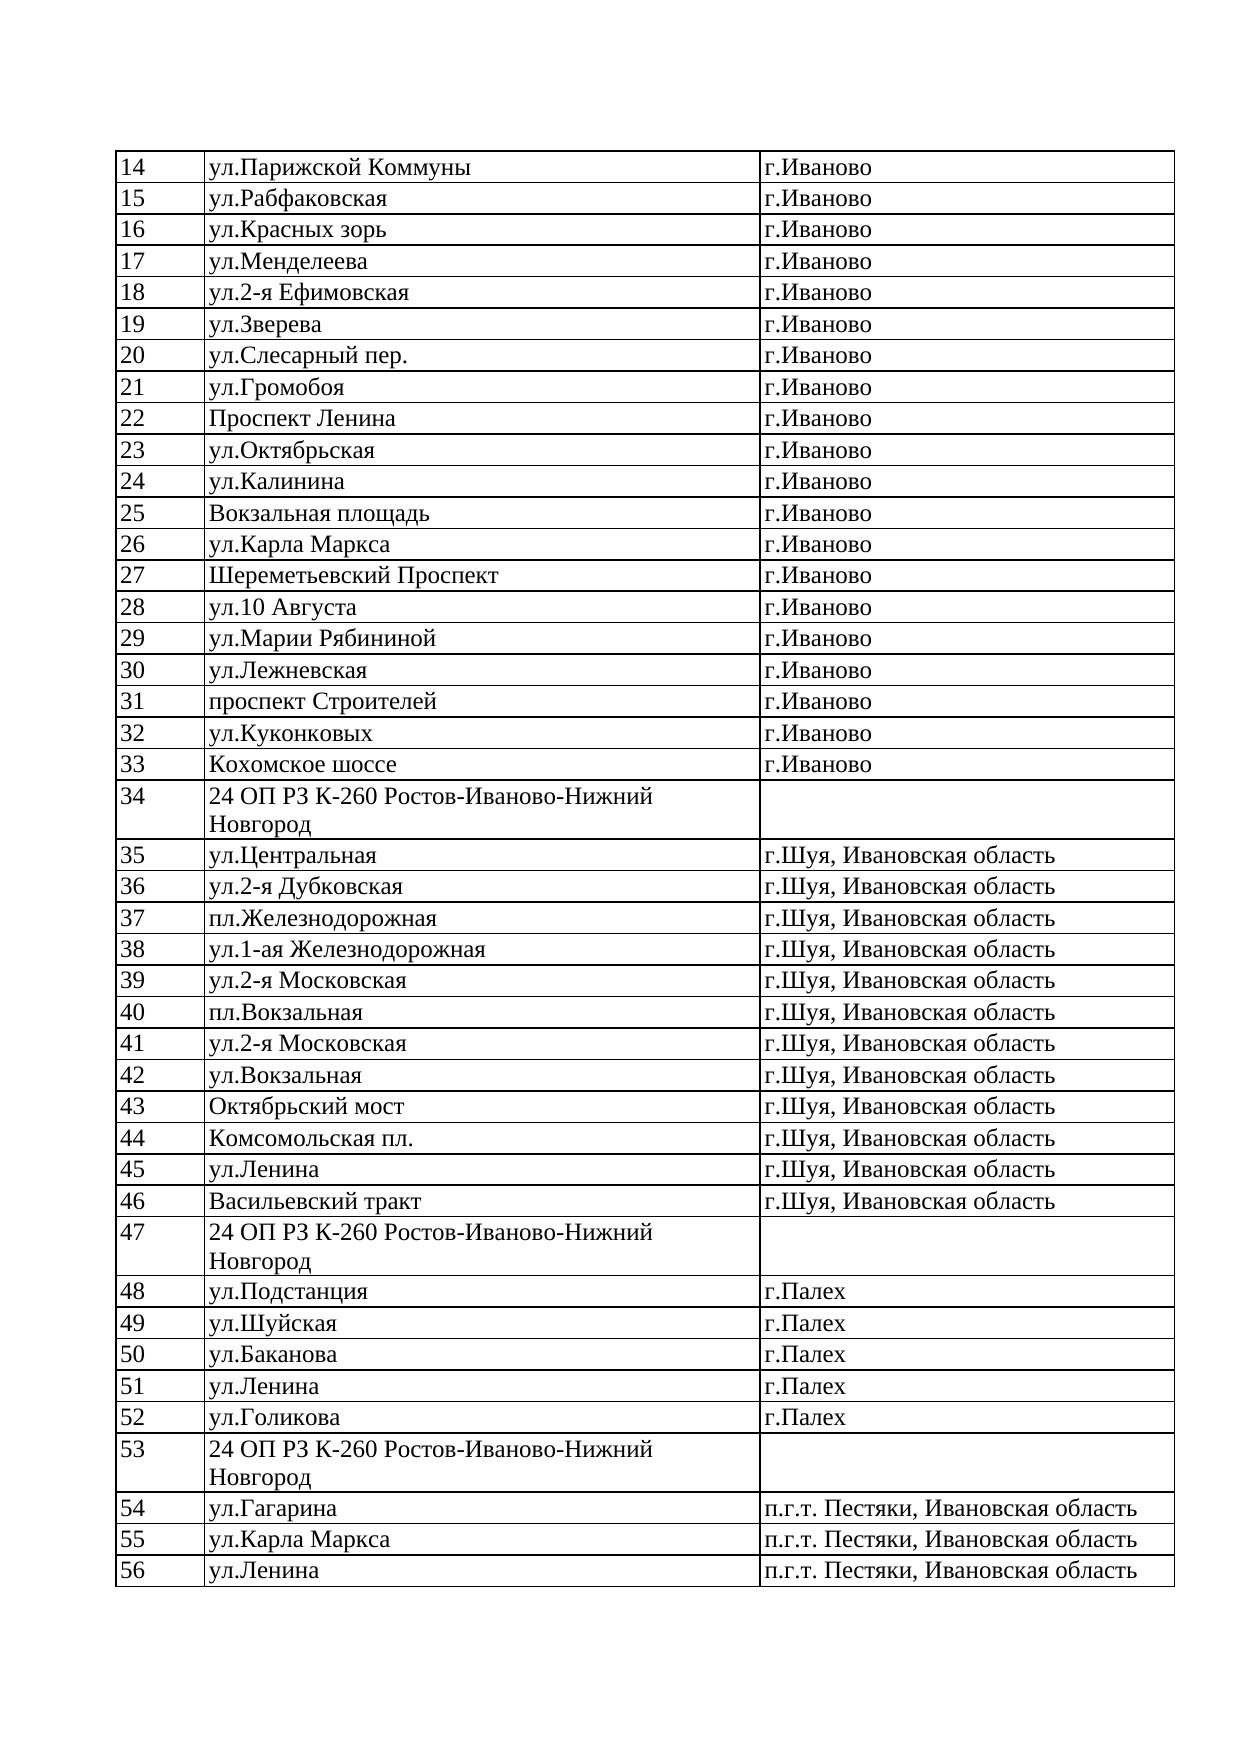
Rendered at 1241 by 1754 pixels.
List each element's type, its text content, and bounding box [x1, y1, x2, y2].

table_cell ул.Лежневская [205, 655, 759, 685]
table_cell Кохомское шоссе [205, 749, 759, 779]
table_cell 52 [117, 1402, 204, 1432]
table_cell г.Иваново [761, 529, 1174, 559]
table_cell г.Иваново [761, 466, 1174, 496]
table_cell 42 [117, 1060, 204, 1090]
table_cell ул.Гагарина [205, 1493, 759, 1523]
table_cell проспект Строителей [205, 686, 759, 716]
table_cell г.Иваново [761, 592, 1174, 622]
table_cell Октябрьский мост [205, 1092, 759, 1121]
table_cell 44 [117, 1123, 204, 1153]
table_cell г.Иваново [761, 498, 1174, 527]
table_cell 25 [117, 498, 204, 527]
table_cell г.Иваново [761, 718, 1174, 748]
table_cell ул.Ленина [205, 1556, 759, 1586]
table_cell ул.Карла Маркса [205, 529, 759, 559]
table_cell 27 [117, 561, 204, 590]
table_cell 16 [117, 215, 204, 244]
table_cell г.Палех [761, 1339, 1174, 1369]
table_cell 30 [117, 655, 204, 685]
table_cell ул.Зверева [205, 309, 759, 339]
table_cell г.Шуя, Ивановская область [761, 1029, 1174, 1058]
table_cell 29 [117, 623, 204, 653]
table_cell 35 [117, 840, 204, 870]
table_cell г.Иваново [761, 309, 1174, 339]
table_cell 22 [117, 403, 204, 433]
table_cell 18 [117, 277, 204, 307]
table_cell 45 [117, 1155, 204, 1184]
table_cell 53 [117, 1434, 204, 1491]
table_cell ул.Рабфаковская [205, 183, 759, 213]
table_cell [761, 1434, 1174, 1491]
table_cell 17 [117, 246, 204, 276]
table_cell 24 ОП РЗ К-260 Ростов-Иваново-Нижний Новгород [205, 1217, 759, 1275]
table_cell ул.Баканова [205, 1339, 759, 1369]
table_cell ул.Менделеева [205, 246, 759, 276]
table_cell 40 [117, 997, 204, 1027]
table_cell 48 [117, 1276, 204, 1306]
table_cell г.Иваново [761, 340, 1174, 370]
table_cell ул.Слесарный пер. [205, 340, 759, 370]
table_cell 19 [117, 309, 204, 339]
table_cell Шереметьевский Проспект [205, 561, 759, 590]
table_cell г.Шуя, Ивановская область [761, 903, 1174, 933]
table_cell г.Шуя, Ивановская область [761, 1186, 1174, 1216]
table_cell г.Шуя, Ивановская область [761, 1060, 1174, 1090]
table_cell г.Шуя, Ивановская область [761, 1123, 1174, 1153]
table_cell ул.Парижской Коммуны [205, 152, 759, 181]
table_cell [205, 1434, 759, 1491]
table_cell г.Палех [761, 1371, 1174, 1401]
table_cell ул.Красных зорь [205, 215, 759, 244]
table_cell ул.2-я Ефимовская [205, 277, 759, 307]
table_cell 43 [117, 1092, 204, 1121]
table_cell г.Иваново [761, 623, 1174, 653]
table_cell г.Палех [761, 1276, 1174, 1306]
table_cell 49 [117, 1308, 204, 1338]
table_cell г.Иваново [761, 215, 1174, 244]
table_cell 32 [117, 718, 204, 748]
table_cell 14 [117, 152, 204, 181]
table_cell г.Палех [761, 1308, 1174, 1338]
table_cell ул.Шуйская [205, 1308, 759, 1338]
table_cell пл.Вокзальная [205, 997, 759, 1027]
table_cell 34 [117, 781, 204, 838]
table_cell ул.10 Августа [205, 592, 759, 622]
table_cell 26 [117, 529, 204, 559]
table_cell 38 [117, 934, 204, 964]
table_cell пл.Железнодорожная [205, 903, 759, 933]
table_cell 54 [117, 1493, 204, 1523]
table_cell ул.Ленина [205, 1371, 759, 1401]
table_cell г.Иваново [761, 183, 1174, 213]
table_cell ул.2-я Дубковская [205, 871, 759, 901]
table_cell 36 [117, 871, 204, 901]
table_cell г.Иваново [761, 655, 1174, 685]
table_cell ул.Подстанция [205, 1276, 759, 1306]
table_cell 23 [117, 435, 204, 464]
table_cell 21 [117, 372, 204, 402]
table_cell ул.Карла Маркса [205, 1524, 759, 1554]
table_cell Проспект Ленина [205, 403, 759, 433]
table_cell 46 [117, 1186, 204, 1216]
table_cell ул.1-ая Железнодорожная [205, 934, 759, 964]
table_cell 47 [117, 1217, 204, 1275]
table_cell г.Иваново [761, 749, 1174, 779]
table_cell г.Иваново [761, 372, 1174, 402]
table_cell ул.Ленина [205, 1155, 759, 1184]
table_cell ул.Громобоя [205, 372, 759, 402]
table_cell 15 [117, 183, 204, 213]
table_cell ул.Голикова [205, 1402, 759, 1432]
table_cell г.Иваново [761, 403, 1174, 433]
table_cell ул.2-я Московская [205, 1029, 759, 1058]
table_cell 56 [117, 1556, 204, 1586]
table_cell ул.2-я Московская [205, 966, 759, 996]
table_cell 50 [117, 1339, 204, 1369]
table_cell 33 [117, 749, 204, 779]
table_cell г.Шуя, Ивановская область [761, 1155, 1174, 1184]
table_cell г.Иваново [761, 152, 1174, 181]
table_cell 37 [117, 903, 204, 933]
table_cell г.Шуя, Ивановская область [761, 1092, 1174, 1121]
table_cell г.Иваново [761, 686, 1174, 716]
table_cell 41 [117, 1029, 204, 1058]
table_cell 20 [117, 340, 204, 370]
table_cell г.Шуя, Ивановская область [761, 966, 1174, 996]
table_cell Комсомольская пл. [205, 1123, 759, 1153]
table_cell [761, 781, 1174, 838]
table_cell 39 [117, 966, 204, 996]
table_cell 51 [117, 1371, 204, 1401]
table_cell 55 [117, 1524, 204, 1554]
table_cell 24 [117, 466, 204, 496]
table_cell ул.Калинина [205, 466, 759, 496]
table_cell п.г.т. Пестяки, Ивановская область [761, 1524, 1174, 1554]
table_cell ул.Куконковых [205, 718, 759, 748]
table_cell г.Шуя, Ивановская область [761, 840, 1174, 870]
table_cell г.Иваново [761, 246, 1174, 276]
table_cell ул.Марии Рябининой [205, 623, 759, 653]
table_cell ул.Вокзальная [205, 1060, 759, 1090]
table_cell Васильевский тракт [205, 1186, 759, 1216]
table_cell г.Шуя, Ивановская область [761, 934, 1174, 964]
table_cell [761, 1556, 1174, 1586]
table_cell г.Шуя, Ивановская область [761, 997, 1174, 1027]
table_cell 31 [117, 686, 204, 716]
table_cell 24 ОП РЗ К-260 Ростов-Иваново-Нижний Новгород [205, 781, 759, 838]
table_cell Вокзальная площадь [205, 498, 759, 527]
table_cell г.Палех [761, 1402, 1174, 1432]
table_cell [761, 1217, 1174, 1275]
table_cell п.г.т. Пестяки, Ивановская область [761, 1493, 1174, 1523]
table_cell г.Иваново [761, 435, 1174, 464]
table_cell ул.Октябрьская [205, 435, 759, 464]
table_cell г.Иваново [761, 277, 1174, 307]
table_cell 28 [117, 592, 204, 622]
table_cell г.Шуя, Ивановская область [761, 871, 1174, 901]
table_cell ул.Центральная [205, 840, 759, 870]
table_cell г.Иваново [761, 561, 1174, 590]
